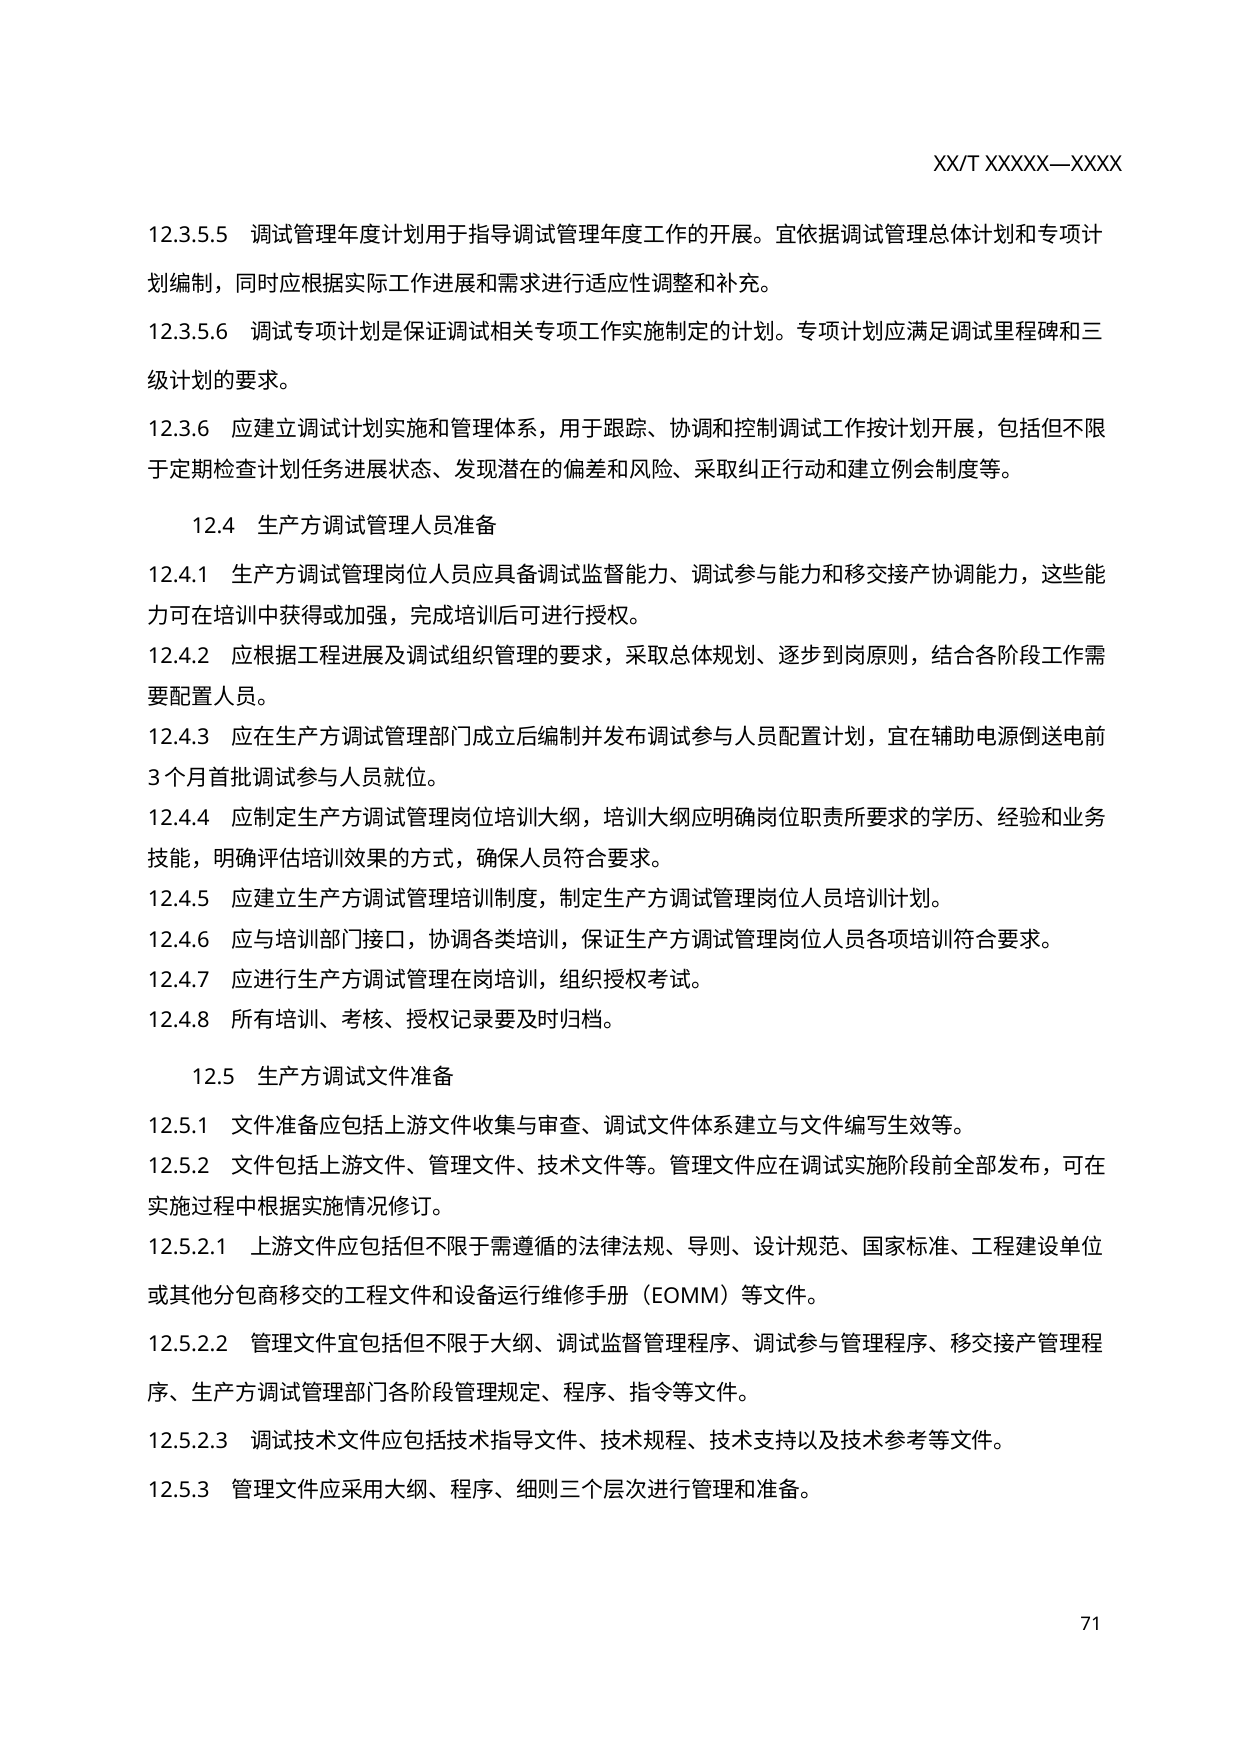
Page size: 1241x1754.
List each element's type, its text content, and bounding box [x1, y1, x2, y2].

list 调试技术文件应包括技术指导文件、技术规程、技术支持以及技术参考等文件。 [148, 1423, 1122, 1456]
text 应与培训部门接口，协调各类培训，保证生产方调试管理岗位人员各项培训符合要求。 [148, 921, 1122, 954]
text 所有培训、考核、授权记录要及时归档。 [148, 1002, 1122, 1035]
text 应建立生产方调试管理培训制度，制定生产方调试管理岗位人员培训计划。 [148, 881, 1122, 913]
text 应建立调试计划实施和管理体系，用于跟踪、协调和控制调试工作按计划开展，包括但不限于定期检查计划任务进展状态、发现潜在的偏差和风险、采取纠正行动和建立例会制度等。 [148, 411, 1122, 484]
list 调试专项计划是保证调试相关专项工作实施制定的计划。专项计划应满足调试里程碑和三级计划的要求。 [148, 314, 1122, 395]
text 文件包括上游文件、管理文件、技术文件等。管理文件应在调试实施阶段前全部发布，可在实施过程中根据实施情况修订。 [148, 1148, 1122, 1221]
text 应在生产方调试管理部门成立后编制并发布调试参与人员配置计划，宜在辅助电源倒送电前3个月首批调试参与人员就位。 [148, 719, 1122, 792]
text 生产方调试管理岗位人员应具备调试监督能力、调试参与能力和移交接产协调能力，这些能力可在培训中获得或加强，完成培训后可进行授权。 [148, 557, 1122, 630]
text 文件准备应包括上游文件收集与审查、调试文件体系建立与文件编写生效等。 [148, 1108, 1122, 1140]
text 生产方调试管理人员准备 [148, 508, 1122, 541]
text 管理文件应采用大纲、程序、细则三个层次进行管理和准备。 [148, 1472, 1122, 1504]
list 调试管理年度计划用于指导调试管理年度工作的开展。宜依据调试管理总体计划和专项计划编制，同时应根据实际工作进展和需求进行适应性调整和补充。 [148, 217, 1122, 298]
text 生产方调试文件准备 [148, 1059, 1122, 1091]
list 管理文件宜包括但不限于大纲、调试监督管理程序、调试参与管理程序、移交接产管理程序、生产方调试管理部门各阶段管理规定、程序、指令等文件。 [148, 1326, 1122, 1407]
text 应根据工程进展及调试组织管理的要求，采取总体规划、逐步到岗原则，结合各阶段工作需要配置人员。 [148, 638, 1122, 711]
text 应进行生产方调试管理在岗培训，组织授权考试。 [148, 962, 1122, 994]
list 上游文件应包括但不限于需遵循的法律法规、导则、设计规范、国家标准、工程建设单位或其他分包商移交的工程文件和设备运行维修手册（EOMM）等文件。 [148, 1229, 1122, 1310]
text 应制定生产方调试管理岗位培训大纲，培训大纲应明确岗位职责所要求的学历、经验和业务技能，明确评估培训效果的方式，确保人员符合要求。 [148, 800, 1122, 873]
